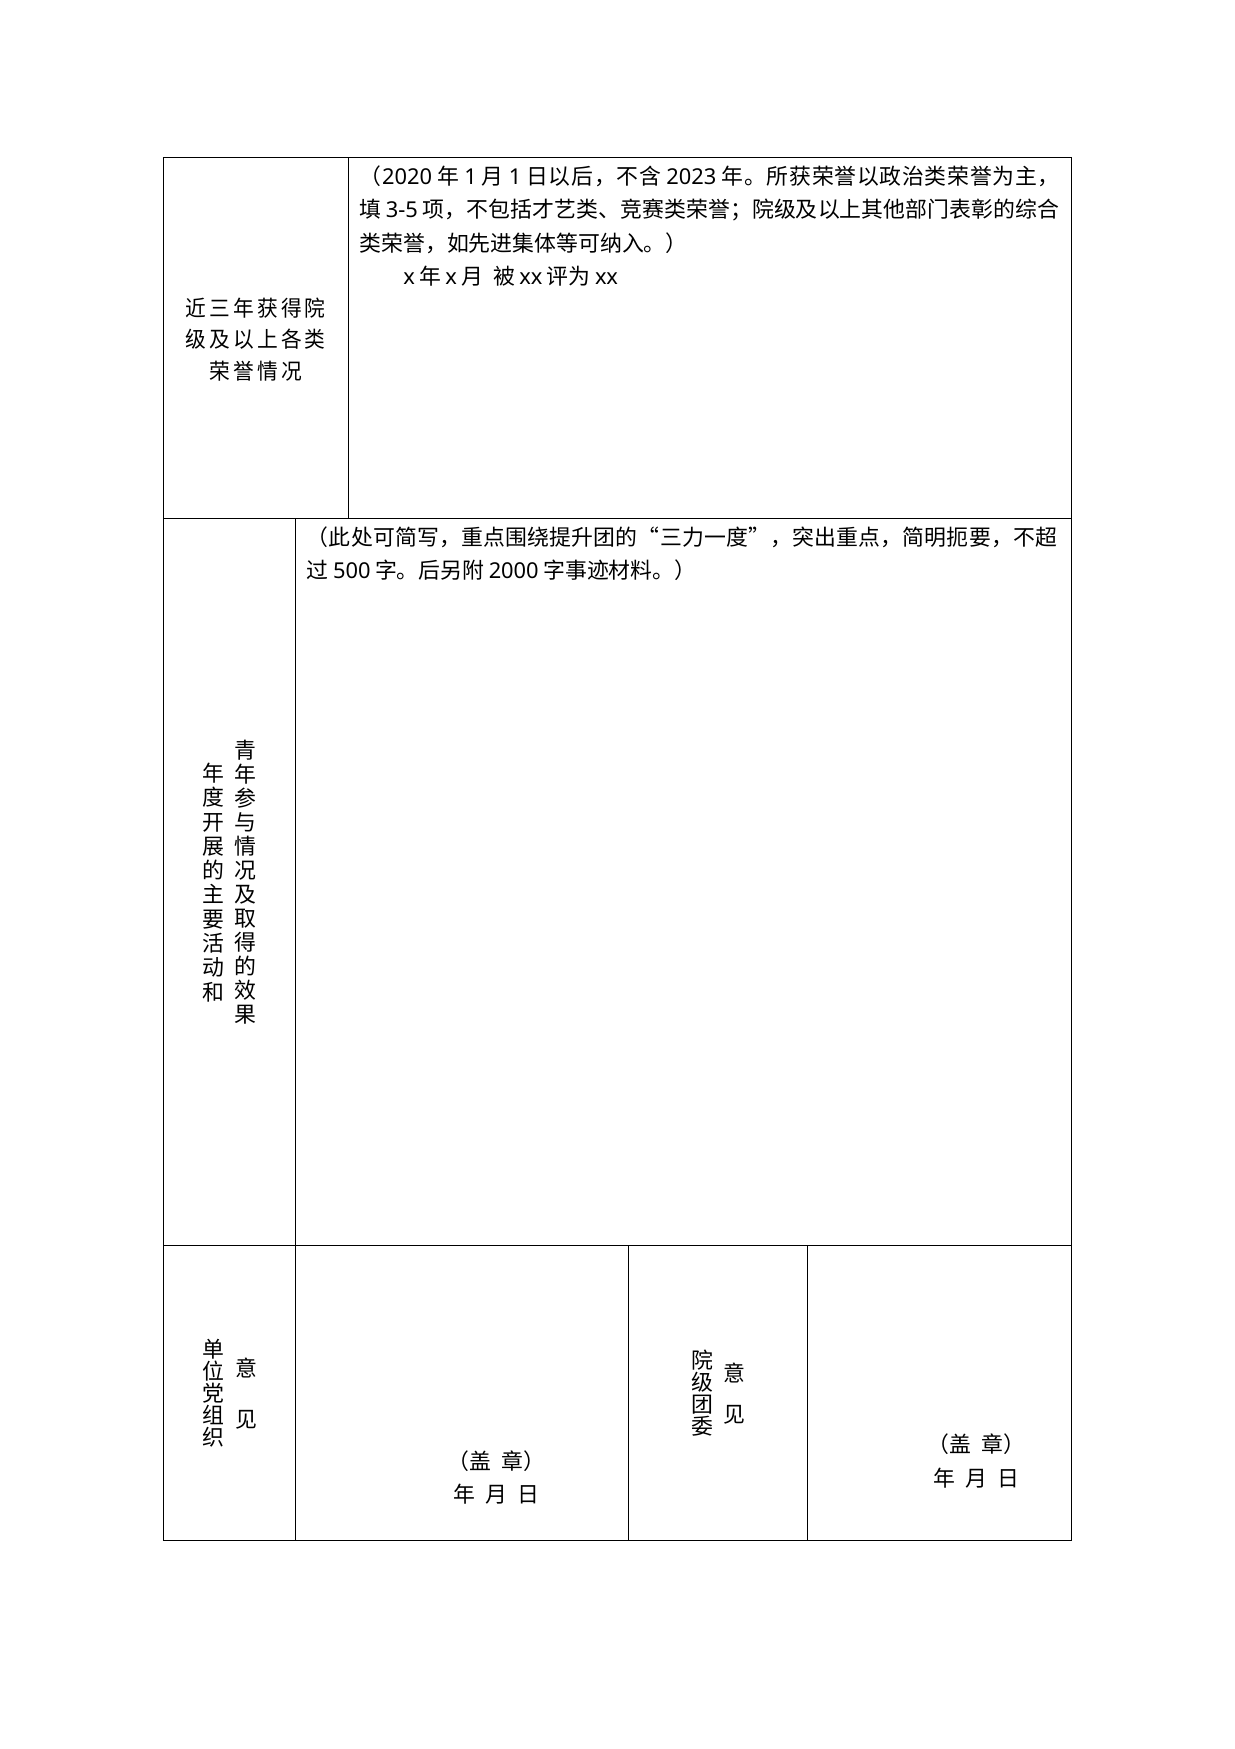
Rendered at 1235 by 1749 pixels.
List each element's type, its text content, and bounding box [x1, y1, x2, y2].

table_cell 意 见 院级团委 [629, 1246, 807, 1540]
table_cell 近三年获得院级及以上各类荣誉情况 [164, 158, 348, 518]
table_cell 青年参与情况及取得的效果 年度开展的主要活动和 [164, 519, 295, 1245]
table_cell （2020年1月1日以后，不含2023年。所获荣誉以政治类荣誉为主，填3-5项，不包括才艺类、竞赛类荣誉；院级及以上其他部门表彰的综合类荣誉，如先进集体等可纳入。） x年x月 被xx评为xx [349, 158, 1071, 518]
table_cell （盖 章） 年 月 日 [808, 1246, 1071, 1540]
table_cell （盖 章） 年 月 日 [296, 1246, 628, 1540]
table_cell （此处可简写，重点围绕提升团的“三力一度”，突出重点，简明扼要，不超过500字。后另附2000字事迹材料。） [296, 519, 1071, 1245]
table_cell 意 见 单位党组织 [164, 1246, 295, 1540]
